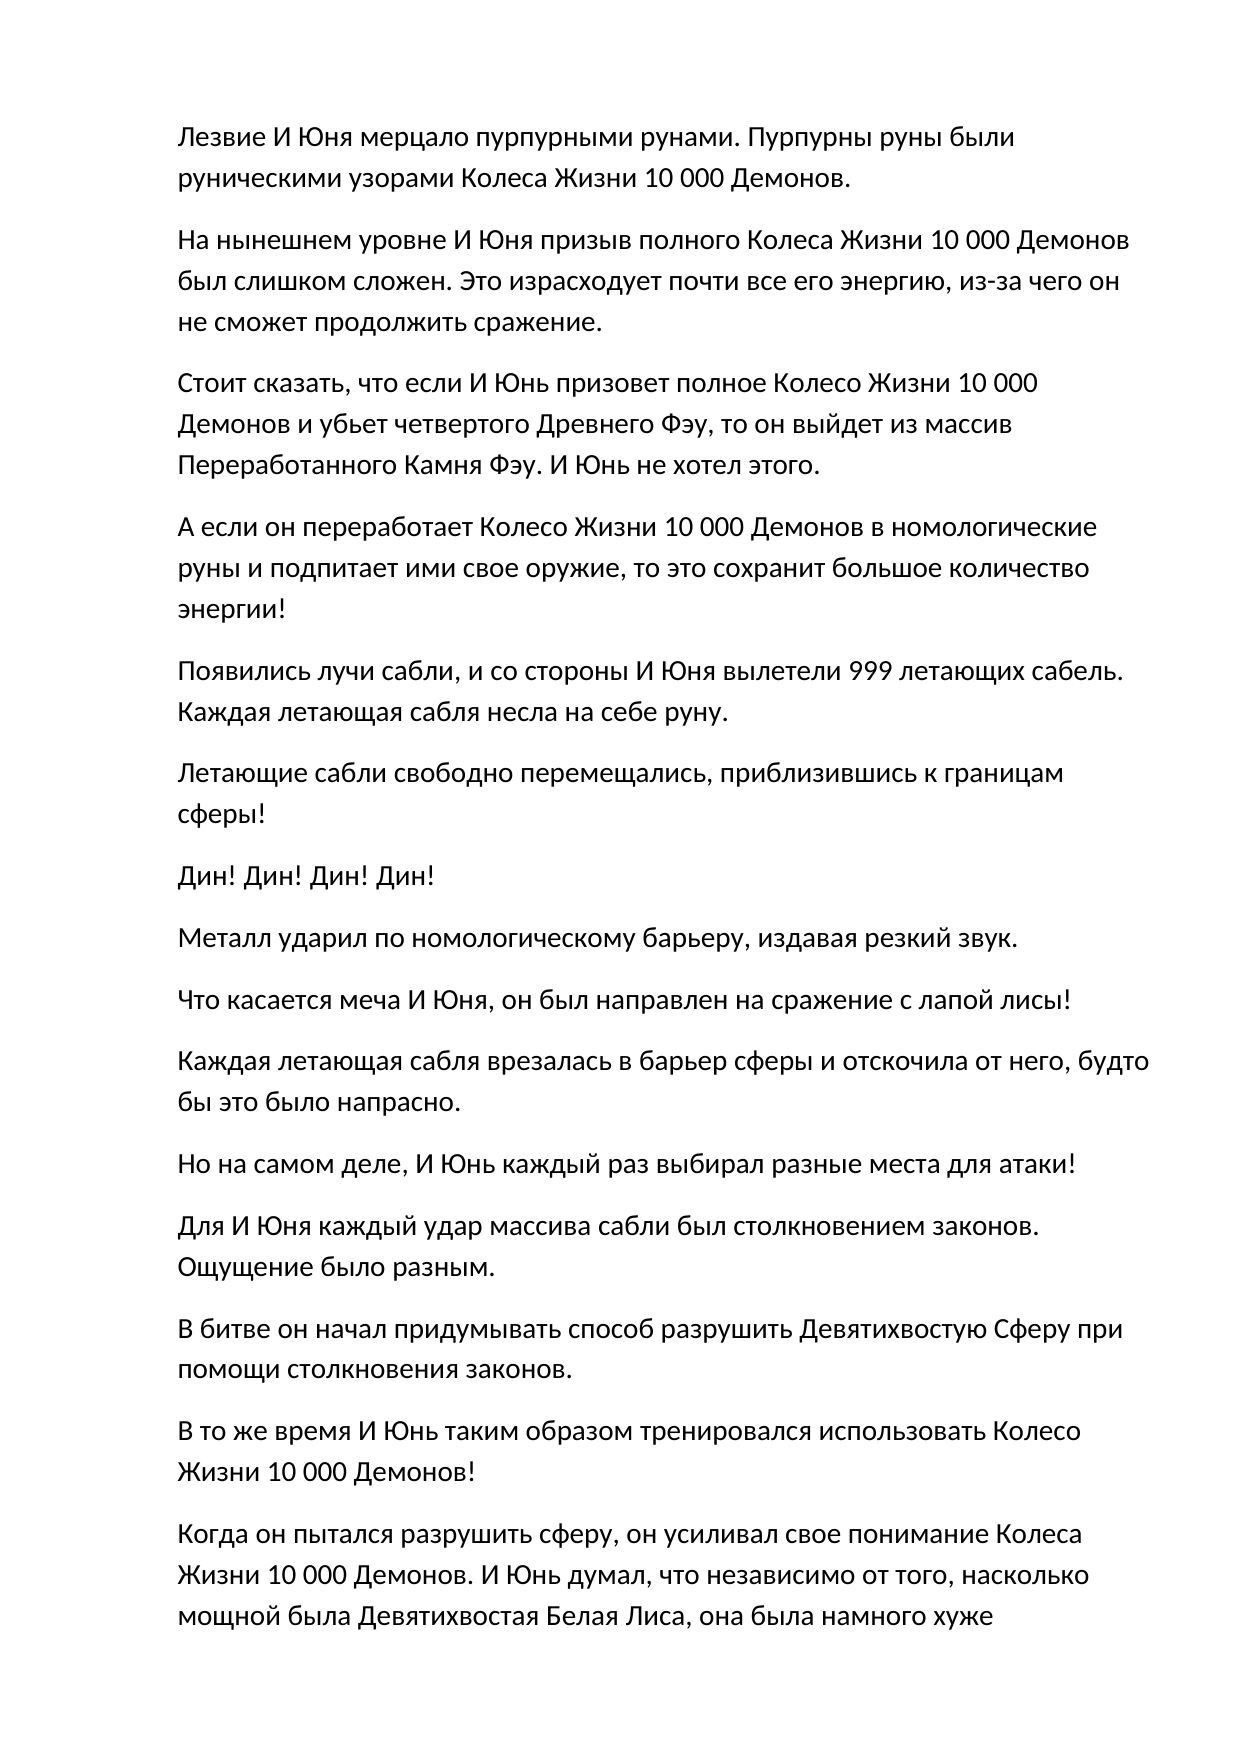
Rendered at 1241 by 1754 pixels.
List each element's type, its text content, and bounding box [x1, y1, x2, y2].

text Появились лучи сабли, и со стороны И Юня вылетели 999 летающих сабель. Каждая летающая сабля несла на себе руну. [177, 652, 1152, 728]
text Металл ударил по номологическому барьеру, издавая резкий звук. [177, 919, 1152, 954]
text А если он переработает Колесо Жизни 10 000 Демонов в номологические руны и подпитает ими свое оружие, то это сохранит большое количество энергии! [177, 508, 1152, 626]
text Лезвие И Юня мерцало пурпурными рунами. Пурпурны руны были руническими узорами Колеса Жизни 10 000 Демонов. [177, 118, 1152, 195]
text Летающие сабли свободно перемещались, приблизившись к границам сферы! [177, 754, 1152, 831]
text Что касается меча И Юня, он был направлен на сражение с лапой лисы! [177, 981, 1152, 1016]
text Стоит сказать, что если И Юнь призовет полное Колесо Жизни 10 000 Демонов и убьет четвертого Древнего Фэу, то он выйдет из массив Переработанного Камня Фэу. И Юнь не хотел этого. [177, 364, 1152, 482]
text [177, 1515, 1152, 1633]
text Но на самом деле, И Юнь каждый раз выбирал разные места для атаки! [177, 1145, 1152, 1181]
text Дин! Дин! Дин! Дин! [177, 857, 1152, 893]
text В то же время И Юнь таким образом тренировался использовать Колесо Жизни 10 000 Демонов! [177, 1412, 1152, 1489]
text Каждая летающая сабля врезалась в барьер сферы и отскочила от него, будто бы это было напрасно. [177, 1042, 1152, 1119]
text В битве он начал придумывать способ разрушить Девятихвостую Сферу при помощи столкновения законов. [177, 1310, 1152, 1386]
text На нынешнем уровне И Юня призыв полного Колеса Жизни 10 000 Демонов был слишком сложен. Это израсходует почти все его энергию, из-за чего он не сможет продолжить сражение. [177, 221, 1152, 338]
text Для И Юня каждый удар массива сабли был столкновением законов. Ощущение было разным. [177, 1207, 1152, 1283]
